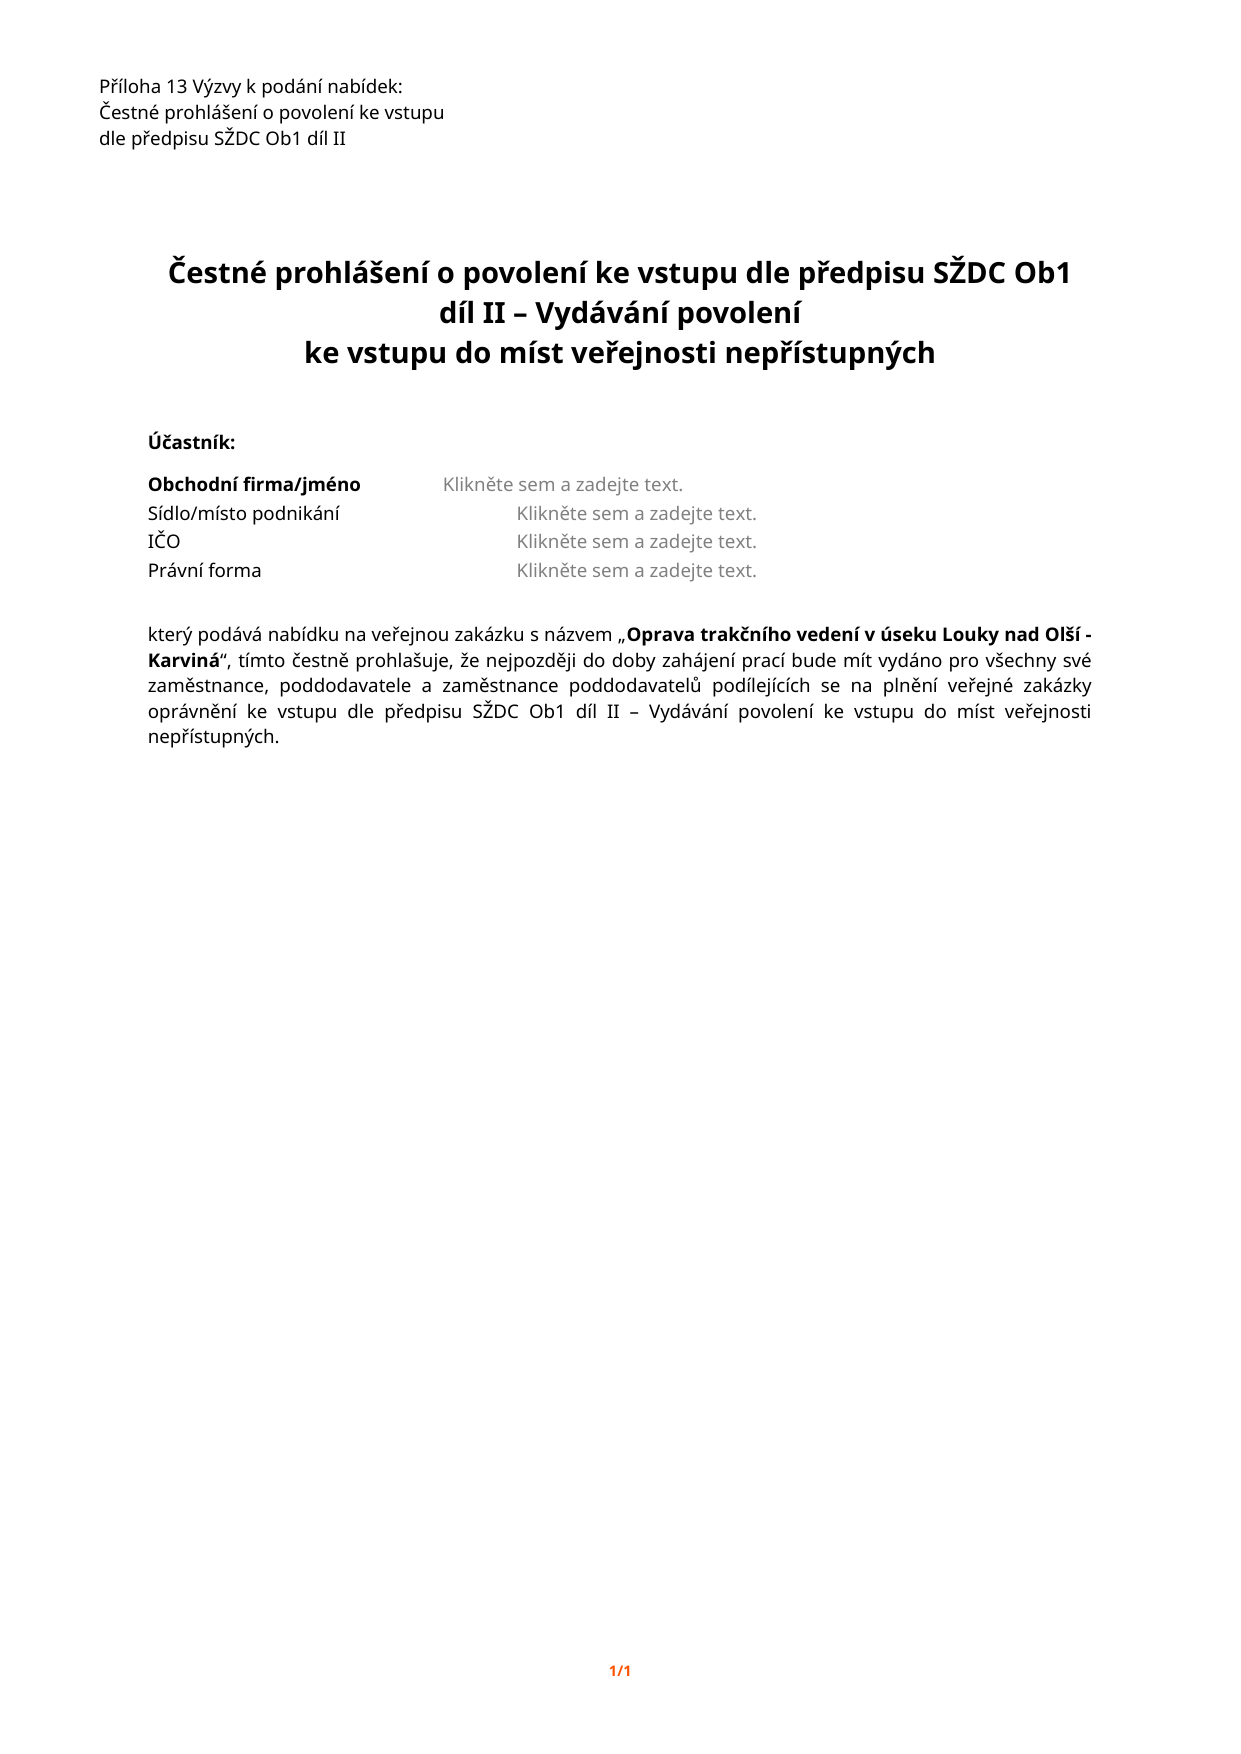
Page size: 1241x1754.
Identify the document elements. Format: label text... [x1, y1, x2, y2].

title Čestné prohlášení o povolení ke vstupu dle předpisu SŽDC Ob1 díl II – Vydávání povolení [148, 253, 1093, 332]
text Obchodní firma/jméno [148, 468, 1093, 497]
text Sídlo/místo podnikání [148, 497, 1093, 526]
text který podává nabídku na veřejnou zakázku s názvem „Oprava trakčního vedení v úseku Louky nad Olší - Karviná“, tímto čestně prohlašuje, že nejpozději do doby zahájení prací bude mít vydáno pro všechny své zaměstnance, poddodavatele a zaměstnance poddodavatelů podílejících se na plnění veřejné zakázky oprávnění ke vstupu dle předpisu SŽDC Ob1 díl II – Vydávání povolení ke vstupu do míst veřejnosti nepřístupných. [148, 622, 1093, 749]
text IČO [148, 526, 1093, 555]
text Právní forma [148, 555, 1093, 584]
title ke vstupu do míst veřejnosti nepřístupných [148, 332, 1093, 372]
text Účastník: [148, 424, 1093, 455]
